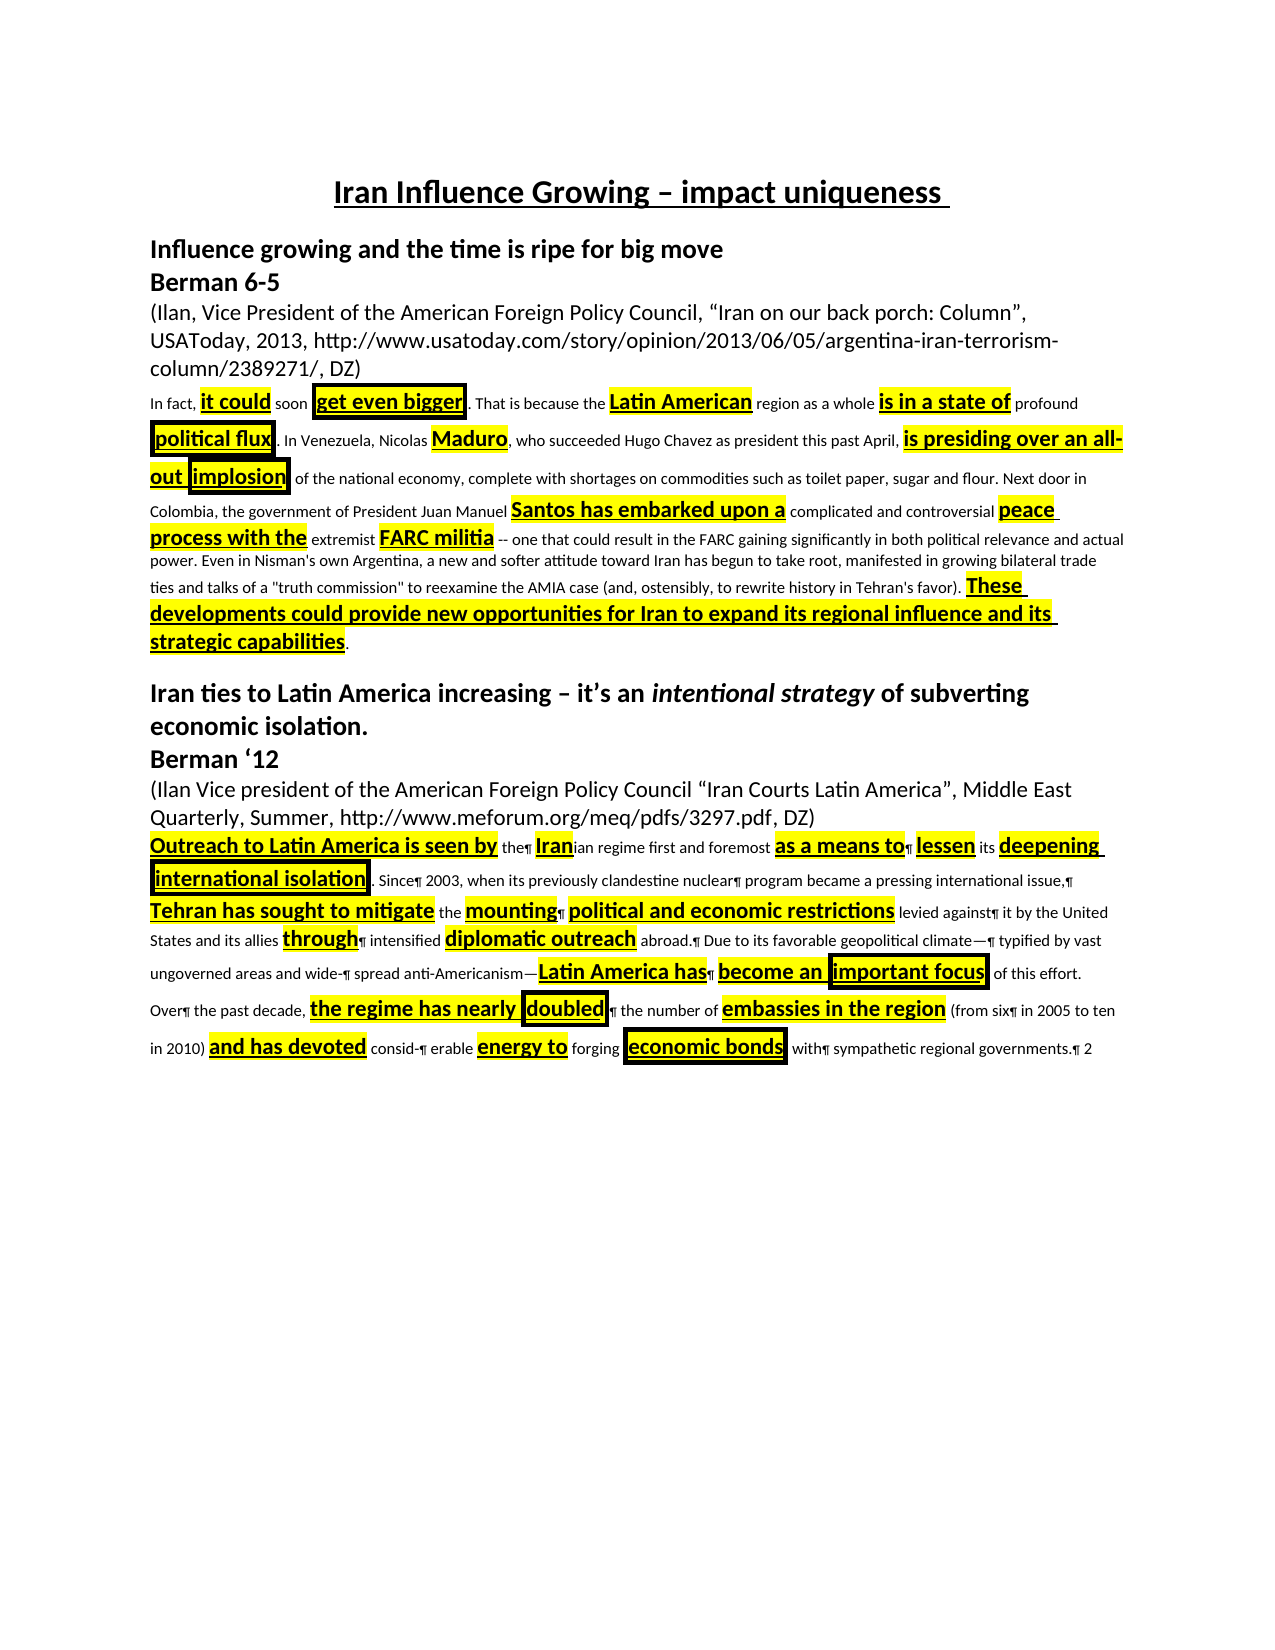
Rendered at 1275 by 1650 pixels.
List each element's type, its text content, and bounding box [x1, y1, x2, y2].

text Berman 6-5 [150, 265, 1125, 298]
text Outreach to Latin America is seen by the¶ Iranian regime first and foremost as a means to¶ lessen its deepening international isolation. Since¶ 2003, when its previously clandestine nuclear¶ program became a pressing international issue,¶ Tehran has sought to mitigate the mounting¶ political and economic restrictions levied against¶ it by the United States and its allies through¶ intensified diplomatic outreach abroad.¶ Due to its favorable geopolitical climate—¶ typified by vast ungoverned areas and wide-¶ spread anti-Americanism—Latin America has¶ become an important focus of this effort. Over¶ the past decade, the regime has nearly doubled¶ the number of embassies in the region (from six¶ in 2005 to ten in 2010) and has devoted consid-¶ erable energy to forging economic bonds with¶ sympathetic regional governments.¶ 2 [150, 831, 1125, 1065]
subtitle Iran ties to Latin America increasing – it’s an intentional strategy of subverting economic isolation. [150, 676, 1125, 742]
text In fact, it could soon get even bigger. That is because the Latin American region as a whole is in a state of profound political flux. In Venezuela, Nicolas Maduro, who succeeded Hugo Chavez as president this past April, is presiding over an all-out implosion of the national economy, complete with shortages on commodities such as toilet paper, sugar and flour. Next door in Colombia, the government of President Juan Manuel Santos has embarked upon a complicated and controversial peace process with the extremist FARC militia -- one that could result in the FARC gaining significantly in both political relevance and actual power. Even in Nisman's own Argentina, a new and softer attitude toward Iran has begun to take root, manifested in growing bilateral trade ties and talks of a "truth commission" to reexamine the AMIA case (and, ostensibly, to rewrite history in Tehran's favor). These developments could provide new opportunities for Iran to expand its regional influence and its strategic capabilities. [150, 382, 1125, 655]
text (Ilan Vice president of the American Foreign Policy Council “Iran Courts Latin America”, Middle East Quarterly, Summer, http://www.meforum.org/meq/pdfs/3297.pdf, DZ) [150, 775, 1125, 831]
text (Ilan, Vice President of the American Foreign Policy Council, “Iran on our back porch: Column”, USAToday, 2013, http://www.usatoday.com/story/opinion/2013/06/05/argentina-iran-terrorism-column/2389271/, DZ) [150, 298, 1125, 382]
subtitle Iran Influence Growing – impact uniqueness [150, 171, 1125, 212]
text Berman ‘12 [150, 742, 1125, 775]
subtitle Influence growing and the time is ripe for big move [150, 232, 1125, 265]
